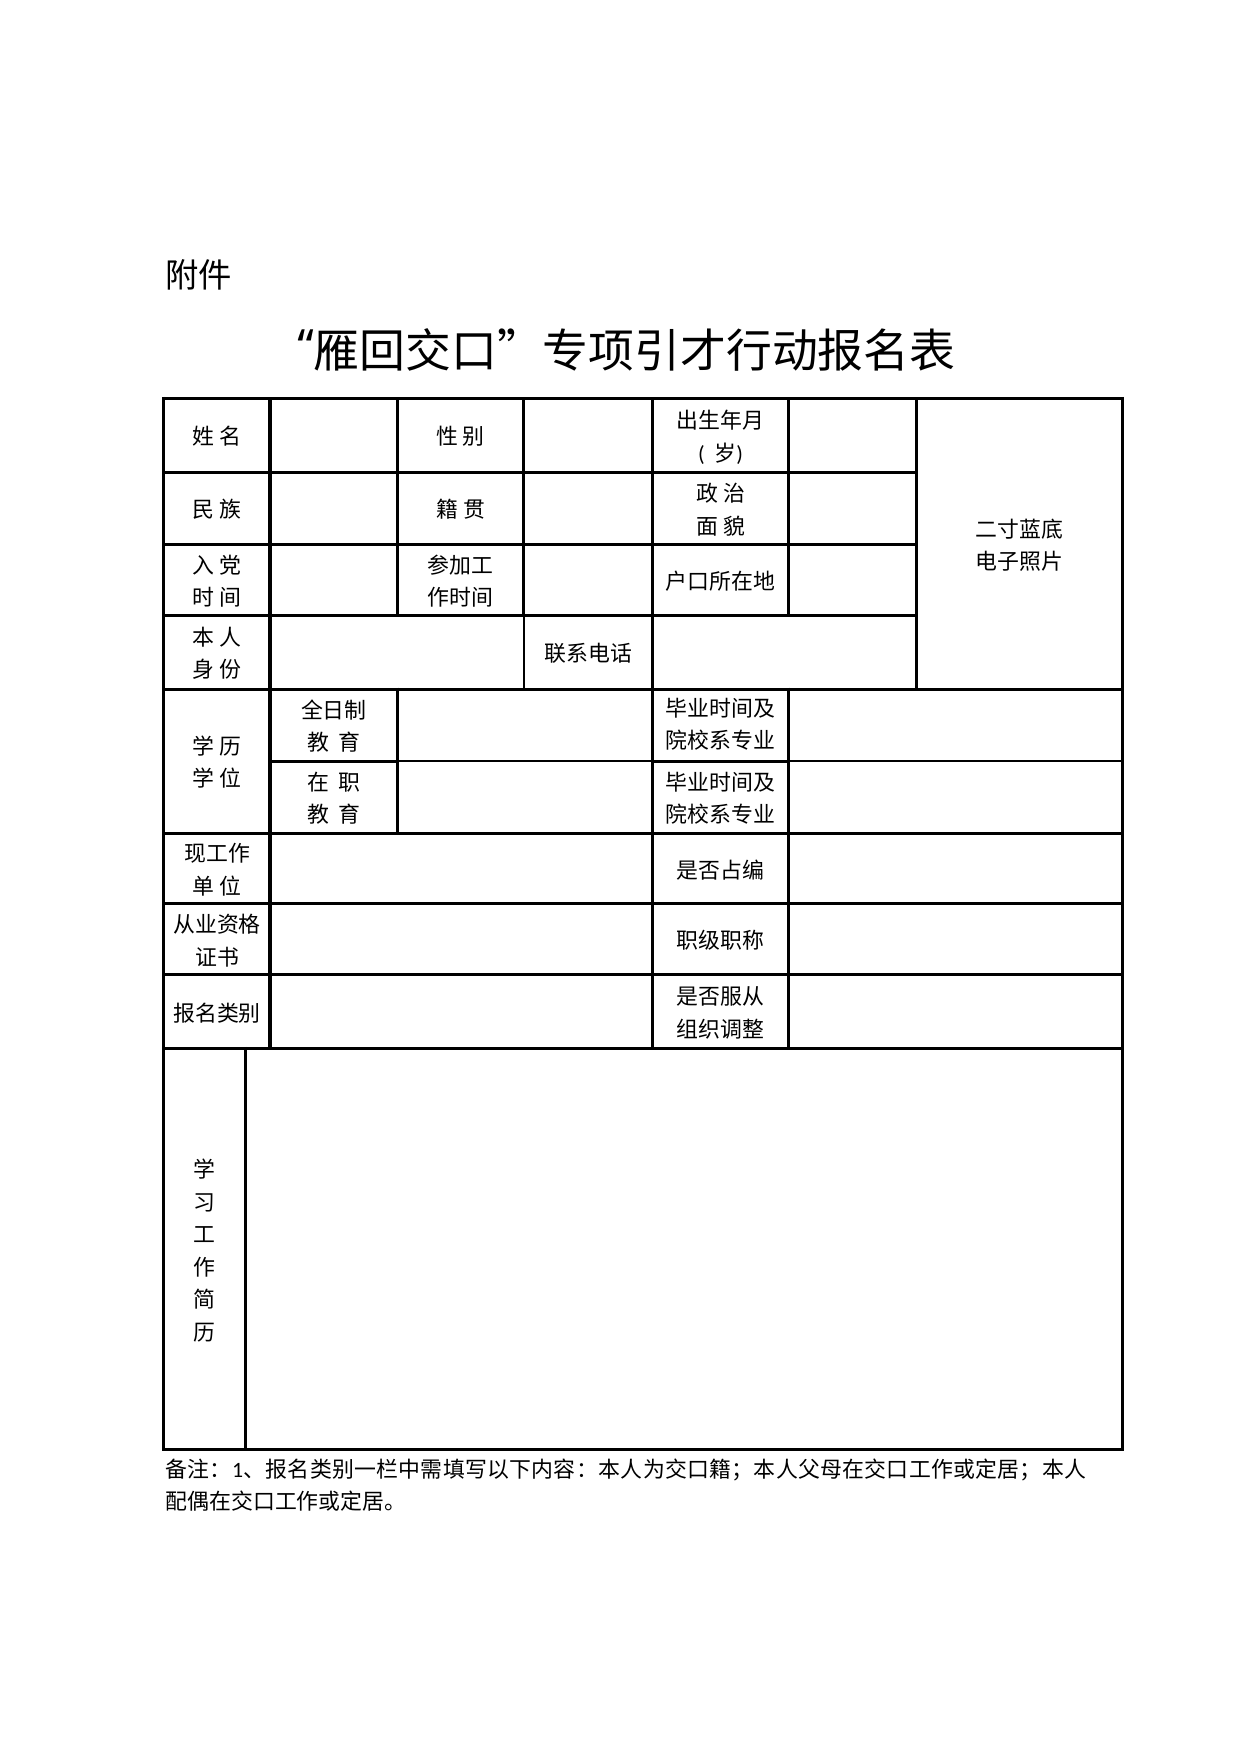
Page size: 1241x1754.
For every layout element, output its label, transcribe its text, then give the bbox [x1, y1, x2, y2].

table_cell 学 历 学 位 [165, 691, 268, 832]
table_cell 学 习 工 作 简 历 [165, 1050, 244, 1448]
table_cell 联系电话 [525, 617, 651, 687]
table_cell [654, 617, 915, 687]
table_cell 户口所在地 [654, 546, 787, 613]
table_cell [790, 905, 1121, 973]
table_cell [525, 546, 651, 613]
table_header [525, 400, 651, 471]
table_cell 毕业时间及 院校系专业 系及专业 [654, 691, 787, 759]
table_cell 是否占编 [654, 835, 787, 902]
table_cell 毕业时间及 院校系专业 [654, 763, 787, 832]
table_cell [272, 905, 651, 973]
table_cell [790, 474, 915, 543]
table_cell [272, 474, 396, 543]
table_cell 是否服从 组织调整 [654, 976, 787, 1047]
text 附件 [165, 249, 1087, 297]
table_cell 现工作 单 位 [165, 835, 268, 902]
table_cell [272, 617, 523, 687]
table_cell 从业资格证书 [165, 905, 268, 973]
table_cell 参加工 作时间 [399, 546, 522, 613]
table_cell 报名类别 [165, 976, 268, 1047]
table_cell [272, 835, 651, 902]
table_cell [790, 691, 1121, 759]
table_cell [790, 835, 1121, 902]
table_cell 本 人 身 份 [165, 617, 268, 687]
table_cell 入 党 时 间 [165, 546, 268, 613]
table_header 性 别 [399, 400, 522, 471]
table_cell [790, 976, 1121, 1047]
text “雁回交口”专项引才行动报名表 [165, 314, 1087, 380]
table_header [790, 400, 915, 471]
table_cell [399, 691, 651, 759]
table_cell 全日制 教 育 [272, 691, 396, 759]
table_cell [790, 762, 1121, 832]
table_cell [272, 976, 651, 1047]
table_cell [399, 762, 651, 832]
table_header 二寸蓝底 电子照片 [918, 400, 1121, 687]
table_cell [247, 1050, 1121, 1448]
table_header 出生年月 ( 岁) [654, 400, 787, 471]
table_cell [525, 474, 651, 543]
text 备注：1、报名类别一栏中需填写以下内容：本人为交口籍；本人父母在交口工作或定居；本人配偶在交口工作或定居。 [165, 1451, 1087, 1516]
table_cell [272, 546, 396, 613]
table_header [272, 400, 396, 471]
table_cell 在 职 教 育 [272, 763, 396, 832]
table_cell [790, 546, 915, 613]
table_cell 政 治 面 貌 [654, 474, 787, 543]
table_header 姓 名 [165, 400, 268, 471]
table_cell 民 族 [165, 474, 268, 543]
table_cell 籍 贯 [399, 474, 522, 543]
table_cell 职级职称 [654, 905, 787, 973]
